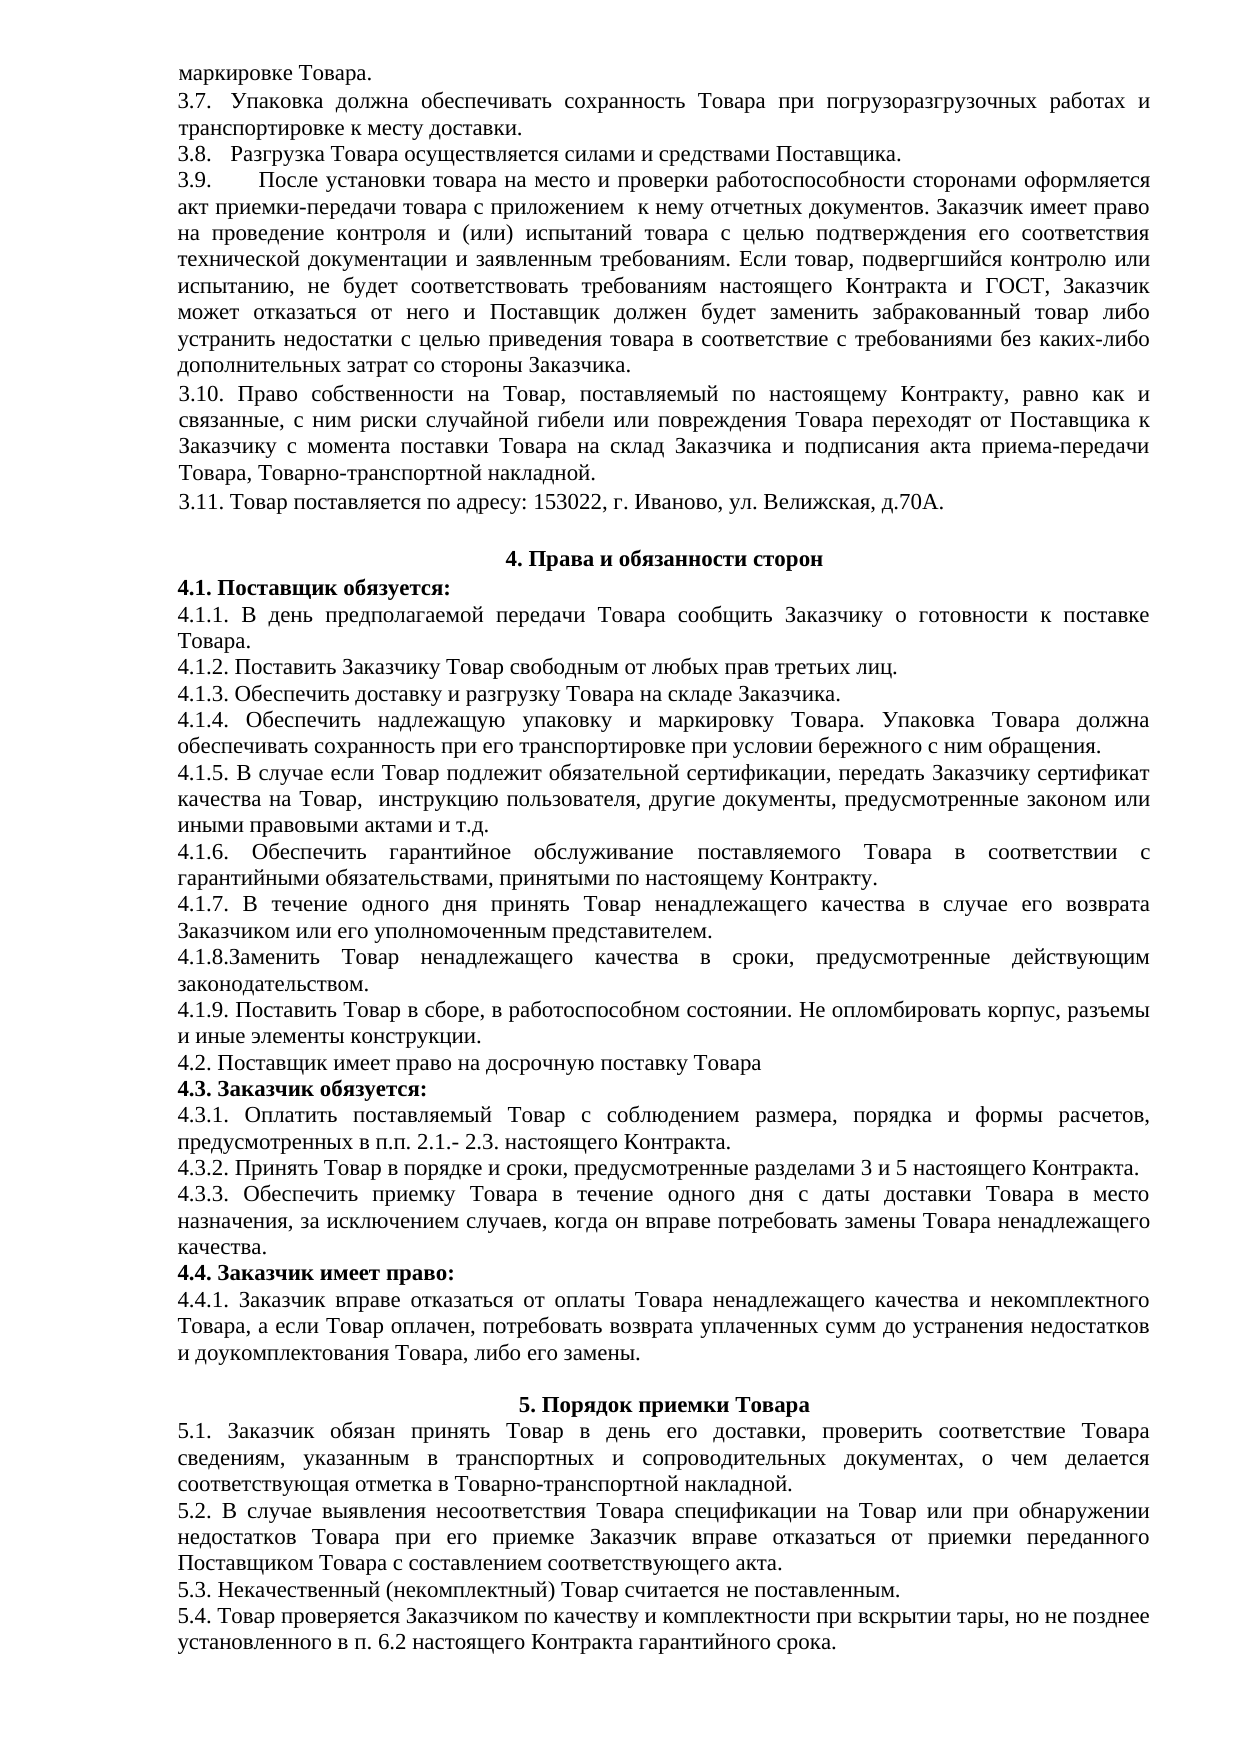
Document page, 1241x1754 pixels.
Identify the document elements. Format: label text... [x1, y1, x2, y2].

text 5.4. Товар проверяется Заказчиком по качеству и комплектности при вскрытии тары, но не позднее установленного в п. 6.2 настоящего Контракта гарантийного срока. [177, 1602, 1152, 1655]
list Разгрузка Товара осуществляется силами и средствами Поставщика. [177, 140, 1152, 166]
text 4.1.4. Обеспечить надлежащую упаковку и маркировку Товара. Упаковка Товара должна обеспечивать сохранность при его транспортировке при условии бережного с ним обращения. [177, 706, 1152, 759]
text 5.2. В случае выявления несоответствия Товара спецификации на Товар или при обнаружении недостатков Товара при его приемке Заказчик вправе отказаться от приемки переданного Поставщиком Товара с составлением соответствующего акта. [177, 1497, 1152, 1576]
text 4.1.8.Заменить Товар ненадлежащего качества в сроки, предусмотренные действующим законодательством. [177, 943, 1152, 996]
text 4.1.6. Обеспечить гарантийное обслуживание поставляемого Товара в соответствии с гарантийными обязательствами, принятыми по настоящему Контракту. [177, 838, 1152, 891]
text 4.2. Поставщик имеет право на досрочную поставку Товара [177, 1049, 1152, 1075]
text 5. Порядок приемки Товара [177, 1391, 1152, 1418]
text 5.3. Некачественный (некомплектный) Товар считается не поставленным. [177, 1576, 1152, 1602]
text 4.4.1. Заказчик вправе отказаться от оплаты Товара ненадлежащего качества и некомплектного Товара, а если Товар оплачен, потребовать возврата уплаченных сумм до устранения недостатков и доукомплектования Товара, либо его замены. [177, 1286, 1152, 1365]
text 4.1.9. Поставить Товар в сборе, в работоспособном состоянии. Не опломбировать корпус, разъемы и иные элементы конструкции. [177, 996, 1152, 1049]
text 4.3. Заказчик обязуется: [177, 1075, 1152, 1101]
text 4.4. Заказчик имеет право: [177, 1259, 1152, 1286]
list Упаковка должна обеспечивать сохранность Товара при погрузоразгрузочных работах и транспортировке к месту доставки. [177, 87, 1152, 140]
text 4.1.7. В течение одного дня принять Товар ненадлежащего качества в случае его возврата Заказчиком или его уполномоченным представителем. [177, 891, 1152, 943]
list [177, 59, 1152, 85]
text 3.10. Право собственности на Товар, поставляемый по настоящему Контракту, равно как и связанные, с ним риски случайной гибели или повреждения Товара переходят от Поставщика к Заказчику с момента поставки Товара на склад Заказчика и подписания акта приема-передачи Товара, Товарно-транспортной накладной. [178, 380, 1152, 485]
text 3.11. Товар поставляется по адресу: . Иваново, ул. Велижская, д.70А. [178, 488, 1152, 514]
text 4.3.3. Обеспечить приемку Товара в течение одного дня с даты доставки Товара в место назначения, за исключением случаев, когда он вправе потребовать замены Товара ненадлежащего качества. [177, 1180, 1152, 1259]
text 4.1.2. Поставить Заказчику Товар свободным от любых прав третьих лиц. [177, 653, 1152, 680]
text 4.1. Поставщик обязуется: [177, 574, 1152, 601]
text 4.1.1. В день предполагаемой передачи Товара сообщить Заказчику о готовности к поставке Товара. [177, 601, 1152, 653]
text 4.3.1. Оплатить поставляемый Товар с соблюдением размера, порядка и формы расчетов, предусмотренных в п.п. 2.1.- 2.3. настоящего Контракта. [177, 1101, 1152, 1154]
text 4. Права и обязанности сторон [177, 545, 1152, 572]
text 5.1. Заказчик обязан принять Товар в день его доставки, проверить соответствие Товара сведениям, указанным в транспортных и сопроводительных документах, о чем делается соответствующая отметка в Товарно-транспортной накладной. [177, 1418, 1152, 1497]
text 4.1.5. В случае если Товар подлежит обязательной сертификации, передать Заказчику сертификат качества на Товар, инструкцию пользователя, другие документы, предусмотренные законом или иными правовыми актами и т.д. [177, 759, 1152, 838]
list После установки товара на место и проверки работоспособности сторонами оформляется акт приемки-передачи товара с приложением к нему отчетных документов. Заказчик имеет право на проведение контроля и (или) испытаний товара с целью подтверждения его соответствия технической документации и заявленным требованиям. Если товар, подвергшийся контролю или испытанию, не будет соответствовать требованиям настоящего Контракта и ГОСТ, Заказчик может отказаться от него и Поставщик должен будет заменить забракованный товар либо устранить недостатки с целью приведения товара в соответствие с требованиями без каких-либо дополнительных затрат со стороны Заказчика. [177, 166, 1152, 377]
text 4.1.3. Обеспечить доставку и разгрузку Товара на складе Заказчика. [177, 680, 1152, 706]
text 4.3.2. Принять Товар в порядке и сроки, предусмотренные разделами 3 и 5 настоящего Контракта. [177, 1154, 1152, 1180]
